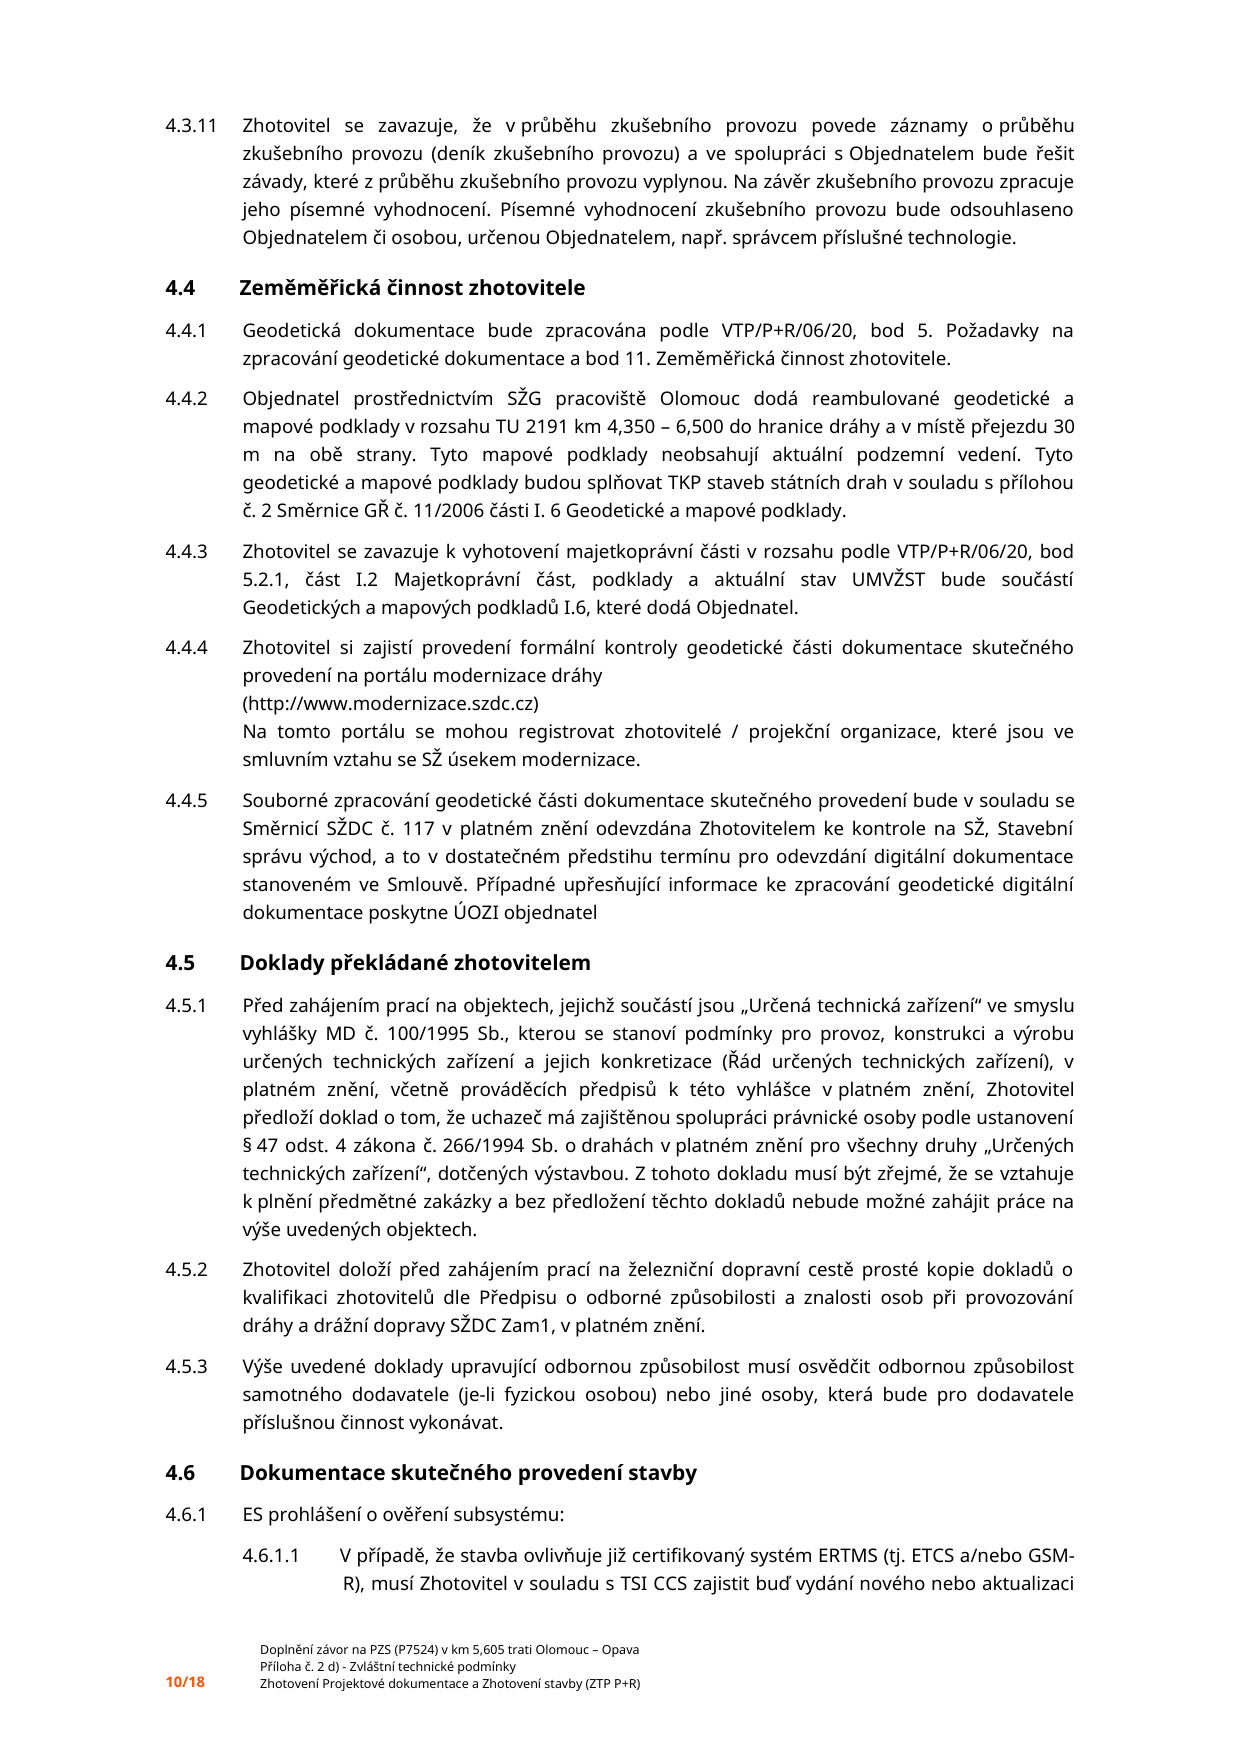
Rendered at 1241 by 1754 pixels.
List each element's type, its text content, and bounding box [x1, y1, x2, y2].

text ES prohlášení o ověření subsystému: [165, 1502, 1075, 1527]
list (http://www.modernizace.szdc.cz) [242, 691, 1075, 716]
text Zhotovitel se zavazuje, že v průběhu zkušebního provozu povede záznamy o průběhu zkušebního provozu (deník zkušebního provozu) a ve spolupráci s Objednatelem bude řešit závady, které z průběhu zkušebního provozu vyplynou. Na závěr zkušebního provozu zpracuje jeho písemné vyhodnocení. Písemné vyhodnocení zkušebního provozu bude odsouhlaseno Objednatelem či osobou, určenou Objednatelem, např. správcem příslušné technologie. [165, 112, 1075, 250]
text Před zahájením prací na objektech, jejichž součástí jsou „Určená technická zařízení“ ve smyslu vyhlášky MD č. 100/1995 Sb., kterou se stanoví podmínky pro provoz, konstrukci a výrobu určených technických zařízení a jejich konkretizace (Řád určených technických zařízení), v platném znění, včetně prováděcích předpisů k této vyhlášce v platném znění, Zhotovitel předloží doklad o tom, že uchazeč má zajištěnou spolupráci právnické osoby podle ustanovení § 47 odst. 4 zákona č. 266/1994 Sb. o drahách v platném znění pro všechny druhy „Určených technických zařízení“, dotčených výstavbou. Z tohoto dokladu musí být zřejmé, že se vztahuje k plnění předmětné zakázky a bez předložení těchto dokladů nebude možné zahájit práce na výše uvedených objektech. [165, 992, 1075, 1242]
text Geodetická dokumentace bude zpracována podle VTP/P+R/06/20, bod 5. Požadavky na zpracování geodetické dokumentace a bod 11. Zeměměřická činnost zhotovitele. [165, 317, 1075, 370]
list Na tomto portálu se mohou registrovat zhotovitelé / projekční organizace, které jsou ve smluvním vztahu se SŽ úsekem modernizace. [242, 719, 1075, 772]
text Výše uvedené doklady upravující odbornou způsobilost musí osvědčit odbornou způsobilost samotného dodavatele (je-li fyzickou osobou) nebo jiné osoby, která bude pro dodavatele příslušnou činnost vykonávat. [165, 1353, 1075, 1435]
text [242, 1542, 1075, 1596]
text Souborné zpracování geodetické části dokumentace skutečného provedení bude v souladu se Směrnicí SŽDC č. 117 v platném znění odevzdána Zhotovitelem ke kontrole na SŽ, Stavební správu východ, a to v dostatečném předstihu termínu pro odevzdání digitální dokumentace stanoveném ve Smlouvě. Případné upřesňující informace ke zpracování geodetické digitální dokumentace poskytne ÚOZI objednatel [165, 787, 1075, 925]
text Zhotovitel doloží před zahájením prací na železniční dopravní cestě prosté kopie dokladů o kvalifikaci zhotovitelů dle Předpisu o odborné způsobilosti a znalosti osob při provozování dráhy a drážní dopravy SŽDC Zam1, v platném znění. [165, 1257, 1075, 1338]
text Zhotovitel se zavazuje k vyhotovení majetkoprávní části v rozsahu podle VTP/P+R/06/20, bod 5.2.1, část I.2 Majetkoprávní část, podklady a aktuální stav UMVŽST bude součástí Geodetických a mapových podkladů I.6, které dodá Objednatel. [165, 538, 1075, 619]
text Doklady překládané zhotovitelem [165, 948, 1075, 977]
text Zeměměřická činnost zhotovitele [165, 273, 1075, 302]
text Dokumentace skutečného provedení stavby [165, 1458, 1075, 1486]
text Zhotovitel si zajistí provedení formální kontroly geodetické části dokumentace skutečného provedení na portálu modernizace dráhy [165, 634, 1075, 688]
text Objednatel prostřednictvím SŽG pracoviště Olomouc dodá reambulované geodetické a mapové podklady v rozsahu TU 2191 km 4,350 – 6,500 do hranice dráhy a v místě přejezdu 30 m na obě strany. Tyto mapové podklady neobsahují aktuální podzemní vedení. Tyto geodetické a mapové podklady budou splňovat TKP staveb státních drah v souladu s přílohou č. 2 Směrnice GŘ č. 11/2006 části I. 6 Geodetické a mapové podklady. [165, 385, 1075, 523]
